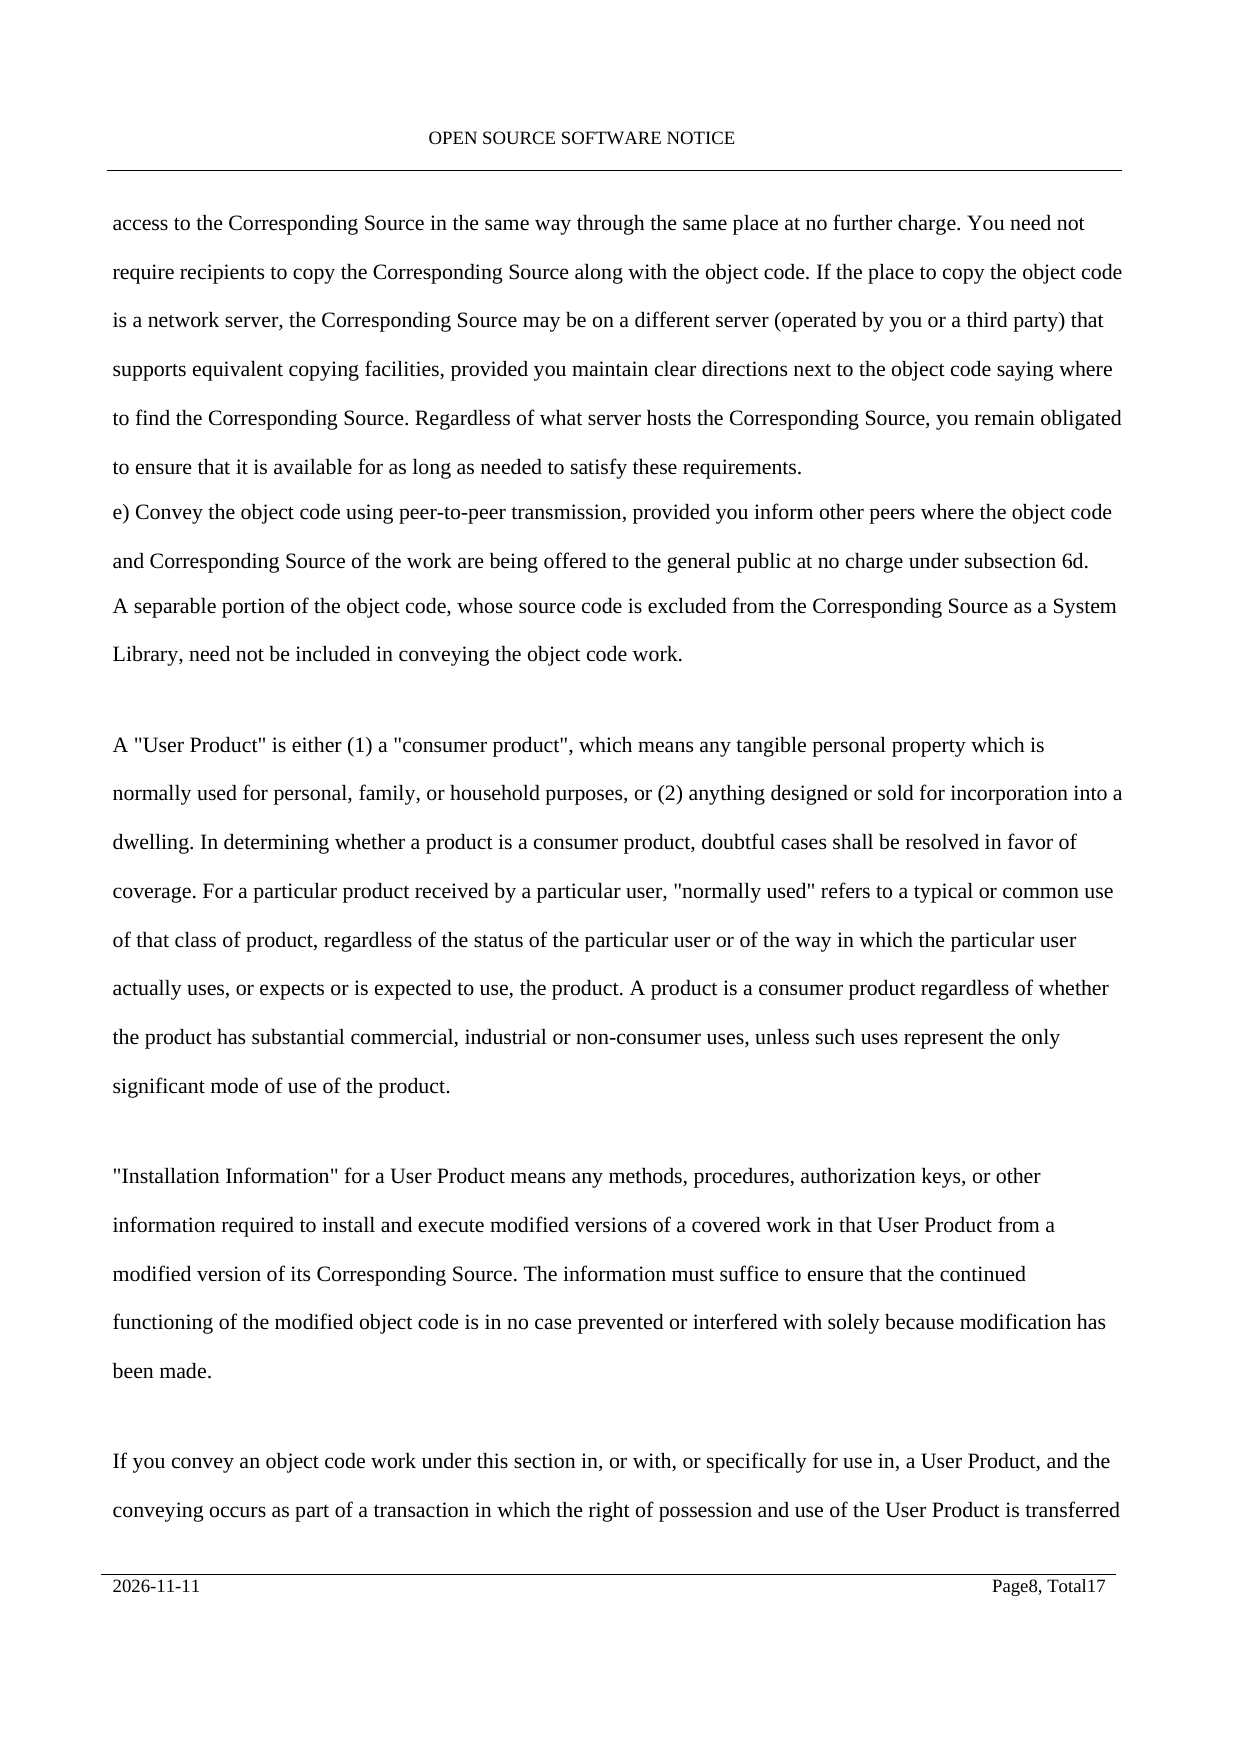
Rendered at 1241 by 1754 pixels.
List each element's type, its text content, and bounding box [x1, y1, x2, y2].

text e) Convey the object code using peer-to-peer transmission, provided you inform other peers where the object code and Corresponding Source of the work are being offered to the general public at no charge under subsection 6d. [112, 495, 1128, 576]
text A "User Product" is either (1) a "consumer product", which means any tangible personal property which is normally used for personal, family, or household purposes, or (2) anything designed or sold for incorporation into a dwelling. In determining whether a product is a consumer product, doubtful cases shall be resolved in favor of coverage. For a particular product received by a particular user, "normally used" refers to a typical or common use of that class of product, regardless of the status of the particular user or of the way in which the particular user actually uses, or expects or is expected to use, the product. A product is a consumer product regardless of whether the product has substantial commercial, industrial or non-consumer uses, unless such uses represent the only significant mode of use of the product. [112, 728, 1128, 1102]
text A separable portion of the object code, whose source code is excluded from the Corresponding Source as a System Library, need not be included in conveying the object code work. [112, 589, 1128, 670]
text "Installation Information" for a User Product means any methods, procedures, authorization keys, or other information required to install and execute modified versions of a covered work in that User Product from a modified version of its Corresponding Source. The information must suffice to ensure that the continued functioning of the modified object code is in no case prevented or interfered with solely because modification has been made. [112, 1159, 1128, 1387]
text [112, 206, 1128, 483]
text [112, 1445, 1128, 1526]
